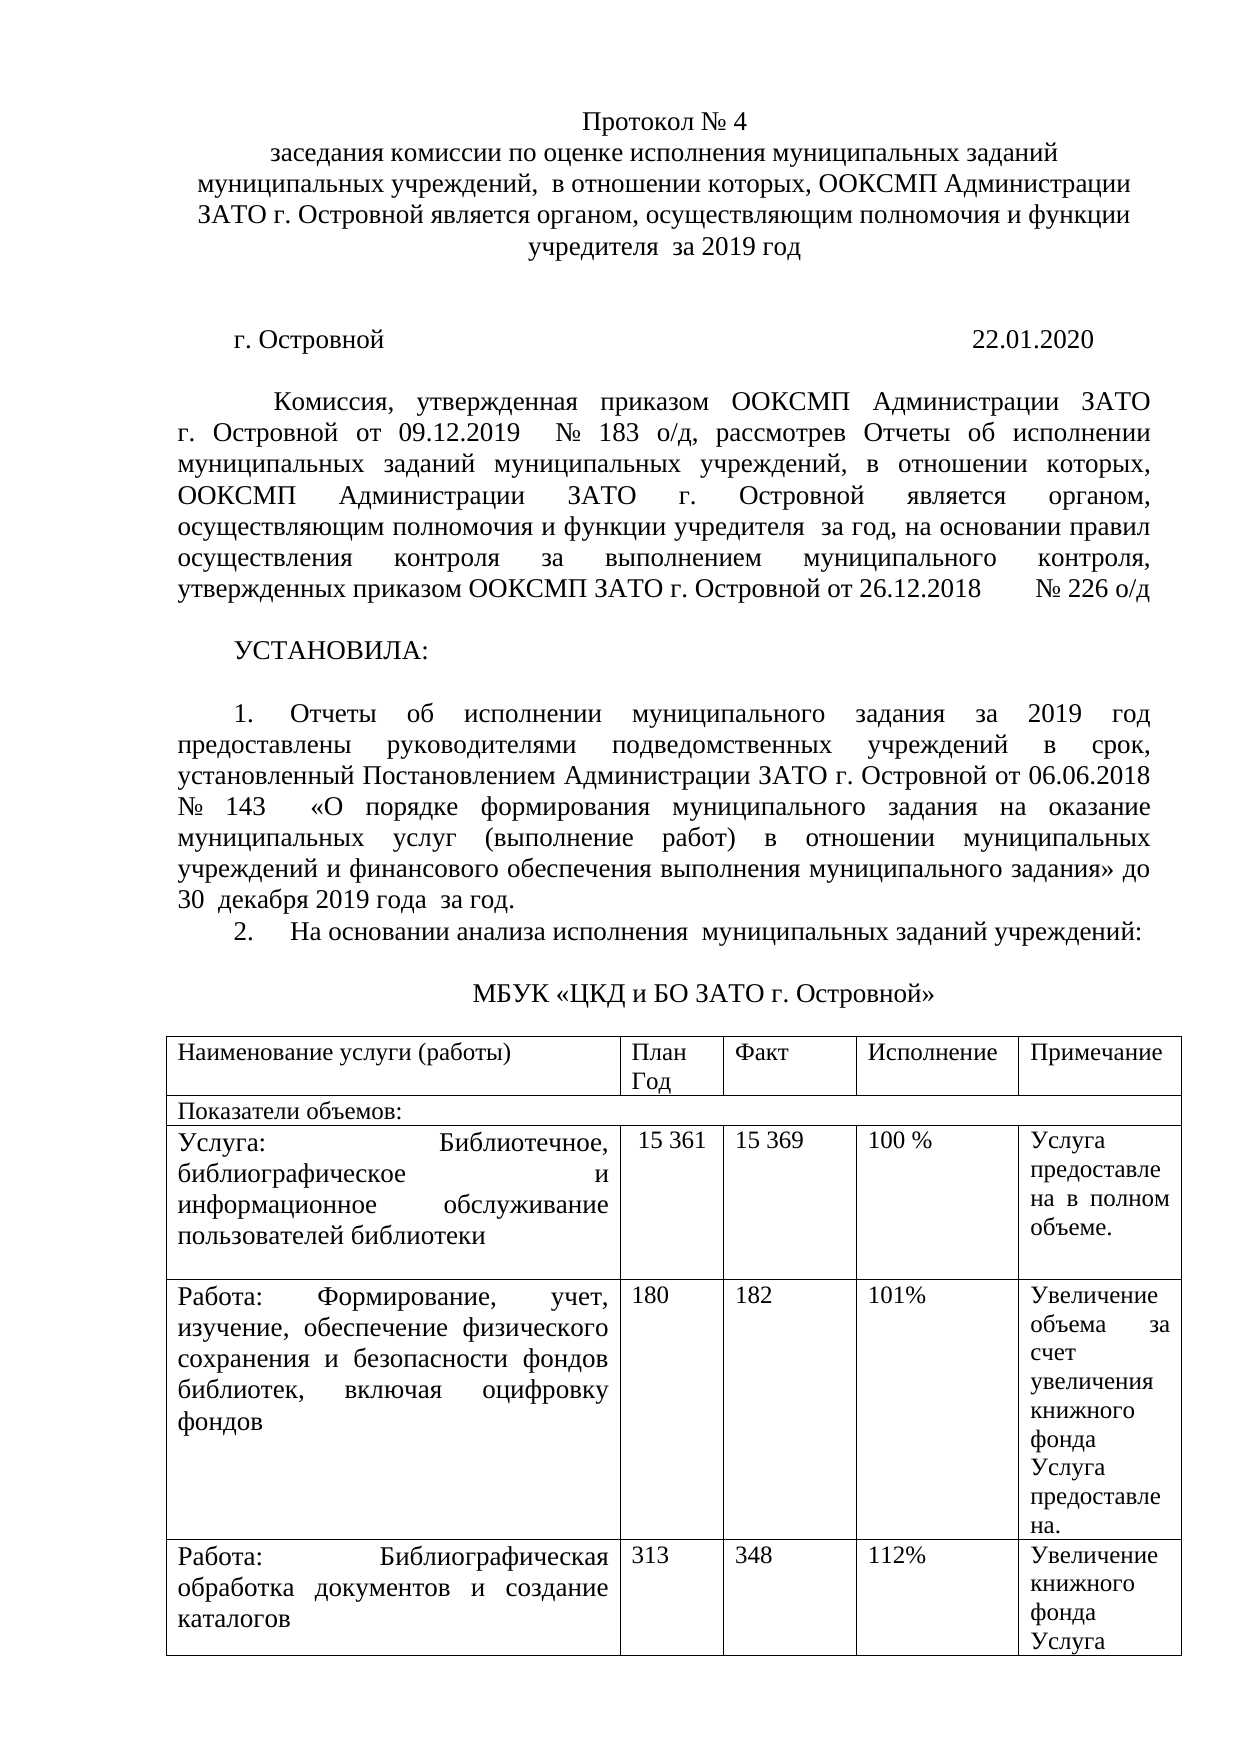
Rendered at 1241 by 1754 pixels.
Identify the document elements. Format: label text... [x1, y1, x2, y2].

table_cell 348 [724, 1540, 856, 1655]
table_cell 182 [724, 1280, 856, 1539]
text 1. Отчеты об исполнении муниципального задания за 2019 год предоставлены руководителями подведомственных учреждений в срок, установленный Постановлением Администрации ЗАТО г. Островной от 06.06.2018 № 143 «О порядке формирования муниципального задания на оказание муниципальных услуг (выполнение работ) в отношении муниципальных учреждений и финансового обеспечения выполнения муниципального задания» до 30 декабря 2019 года за год. [177, 697, 1152, 915]
table_cell Услуга предоставлена в полном объеме. [1019, 1126, 1181, 1279]
table_header Исполнение [857, 1037, 1018, 1095]
text г. Островной 22.01.2020 [177, 323, 1152, 354]
text МБУК «ЦКД и БО ЗАТО г. Островной» [177, 977, 1152, 1008]
text Протокол № 4 [177, 105, 1152, 136]
text УСТАНОВИЛА: [177, 634, 1152, 666]
table_header План Год [621, 1037, 723, 1095]
text 2. На основании анализа исполнения муниципальных заданий учреждений: [177, 915, 1152, 946]
table_cell 101% [857, 1280, 1018, 1539]
text заседания комиссии по оценке исполнения муниципальных заданий муниципальных учреждений, в отношении которых, ООКСМП Администрации ЗАТО г. Островной является органом, осуществляющим полномочия и функции учредителя за 2019 год [177, 136, 1152, 261]
table_cell Работа: Формирование, учет, изучение, обеспечение физического сохранения и безопасности фондов библиотек, включая оцифровку фондов [167, 1280, 620, 1539]
table_cell 15 369 [724, 1126, 856, 1279]
table_cell Увеличение объема за счет увеличения книжного фонда Услуга предоставлена. [1019, 1280, 1181, 1539]
table_header Факт [724, 1037, 856, 1095]
table_cell Услуга: Библиотечное, библиографическое и информационное обслуживание пользователей библиотеки [167, 1126, 620, 1279]
table_cell 313 [621, 1540, 723, 1655]
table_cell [1019, 1540, 1181, 1655]
table_cell 100 % [857, 1126, 1018, 1279]
table_cell 15 361 [621, 1126, 723, 1279]
table_header Наименование услуги (работы) [167, 1037, 620, 1095]
table_cell 180 [621, 1280, 723, 1539]
text Комиссия, утвержденная приказом ООКСМП Администрации ЗАТО г. Островной от 09.12.2019 № 183 о/д, рассмотрев Отчеты об исполнении муниципальных заданий муниципальных учреждений, в отношении которых, ООКСМП Администрации ЗАТО г. Островной является органом, осуществляющим полномочия и функции учредителя за год, на основании правил осуществления контроля за выполнением муниципального контроля, утвержденных приказом ООКСМП ЗАТО г. Островной от 26.12.2018 № 226 о/д [177, 385, 1152, 603]
table_cell Показатели объемов: [167, 1096, 1181, 1124]
table_header Примечание [1019, 1037, 1181, 1095]
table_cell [167, 1540, 620, 1655]
table_cell 112% [857, 1540, 1018, 1655]
